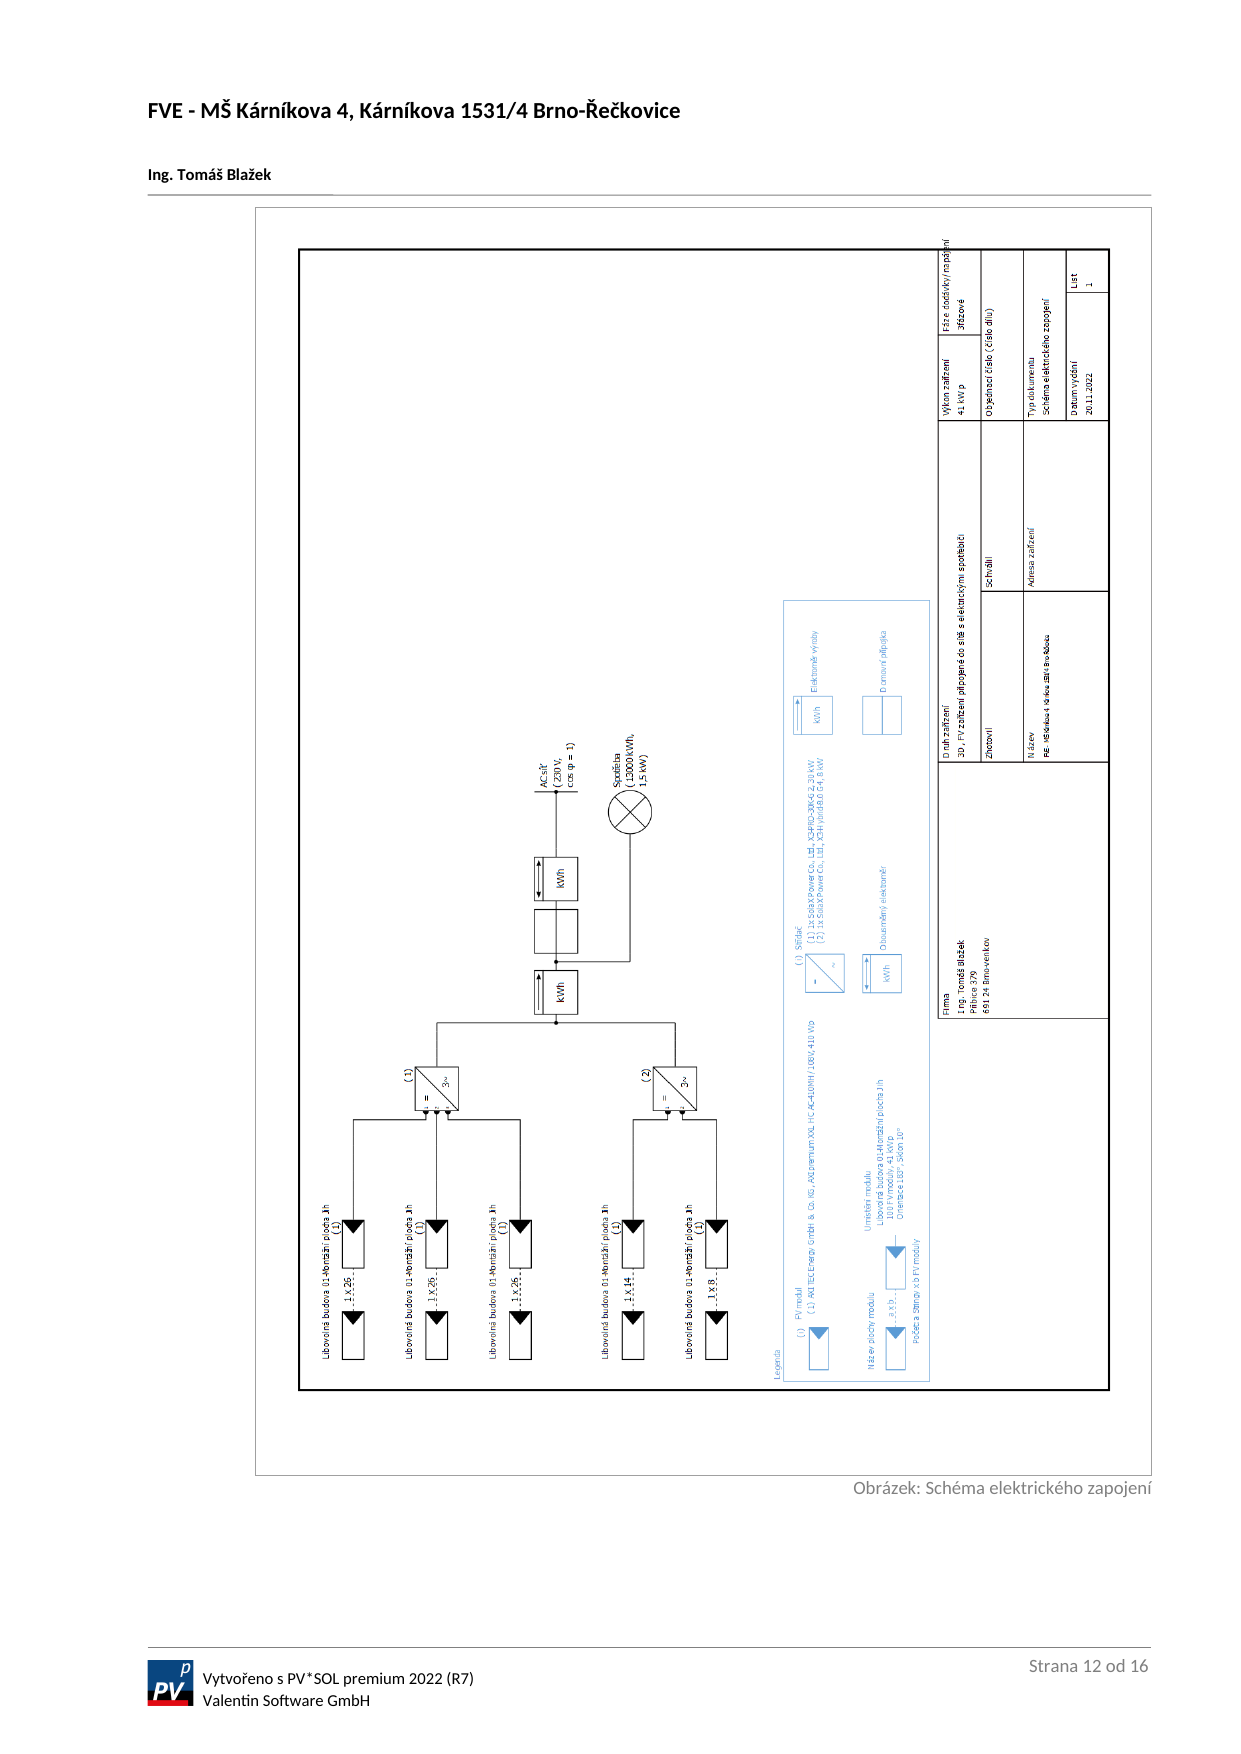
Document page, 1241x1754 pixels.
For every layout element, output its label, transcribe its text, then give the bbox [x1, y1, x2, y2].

picture [147, 1660, 194, 1706]
text Obrázek: Schéma elektrického zapojení [148, 1476, 1152, 1499]
picture [256, 208, 1151, 1475]
